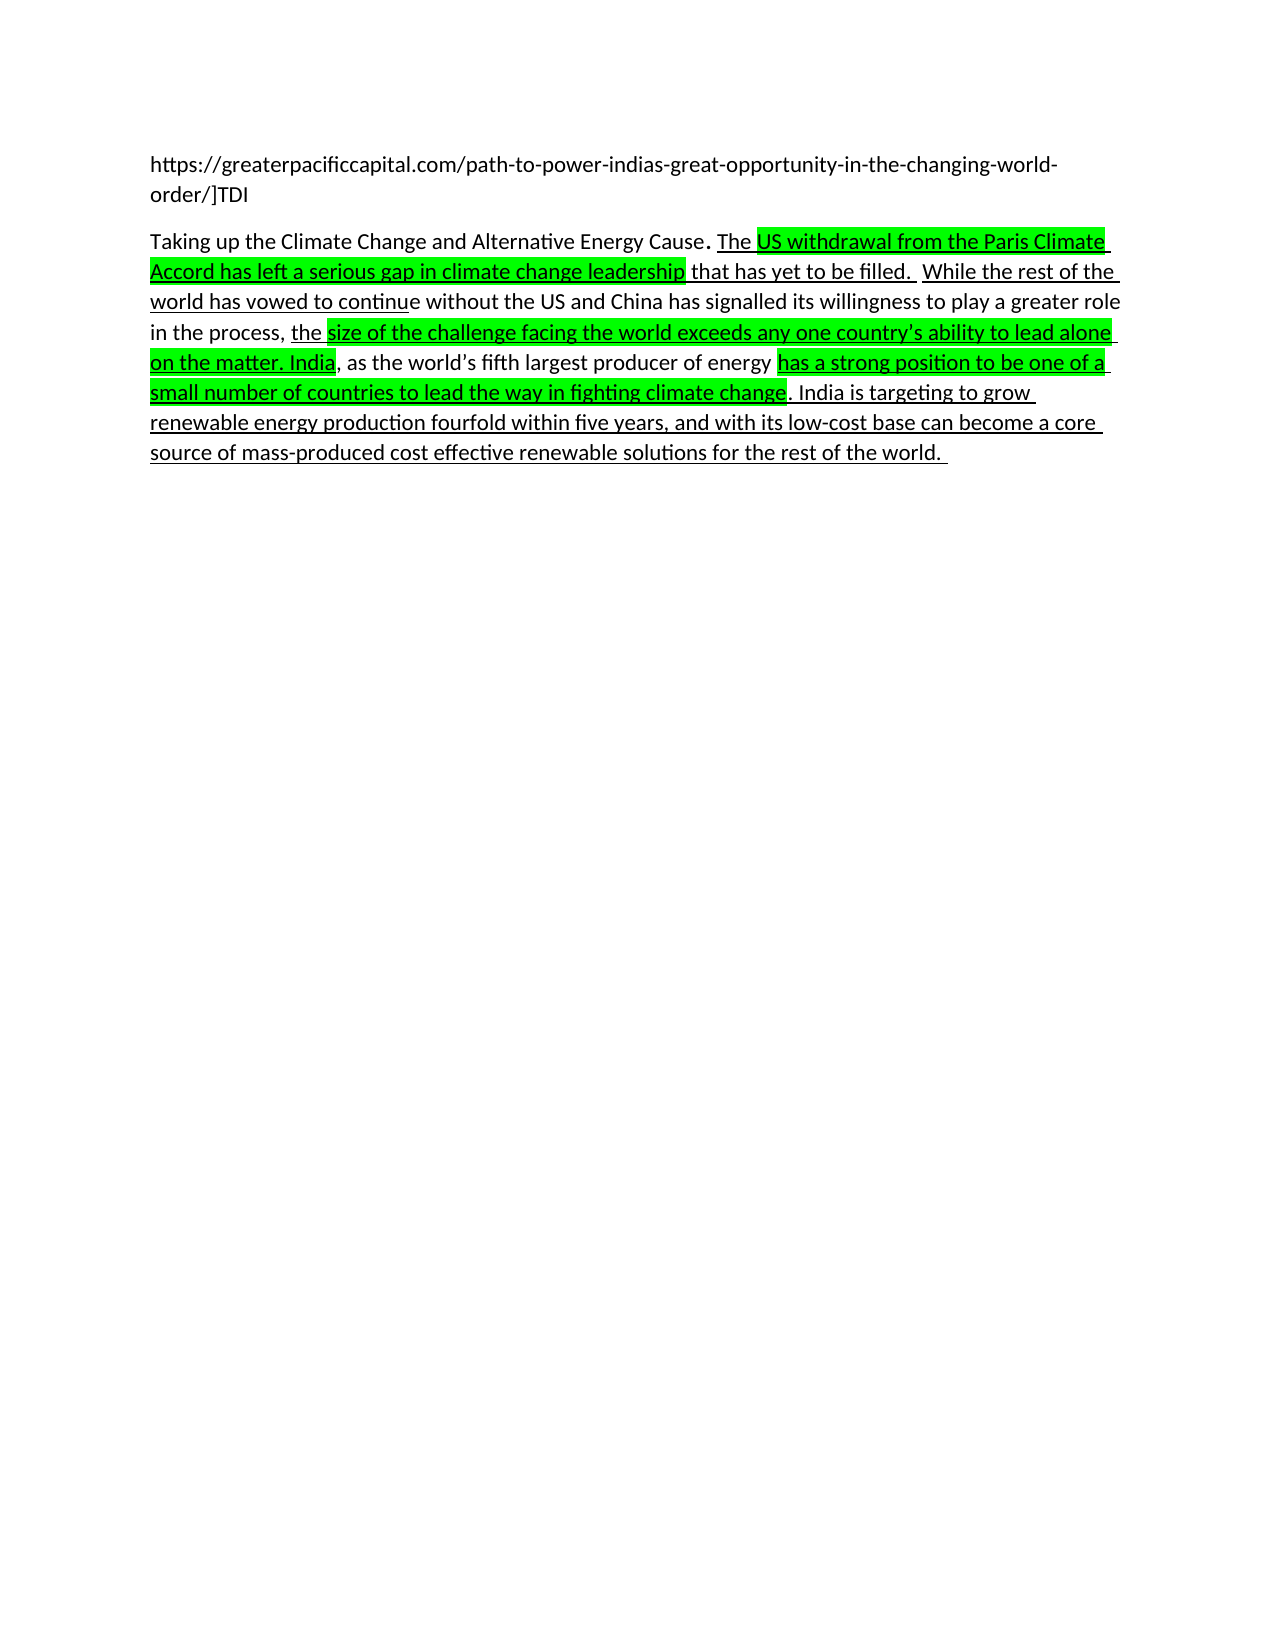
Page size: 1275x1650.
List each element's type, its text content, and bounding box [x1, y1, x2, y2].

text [150, 150, 1125, 208]
text Taking up the Climate Change and Alternative Energy Cause. The US withdrawal from the Paris Climate Accord has left a serious gap in climate change leadership that has yet to be filled. While the rest of the world has vowed to continue without the US and China has signalled its willingness to play a greater role in the process, the size of the challenge facing the world exceeds any one country’s ability to lead alone on the matter. India, as the world’s fifth largest producer of energy has a strong position to be one of a small number of countries to lead the way in fighting climate change. India is targeting to grow renewable energy production fourfold within five years, and with its low-cost base can become a core source of mass-produced cost effective renewable solutions for the rest of the world. [150, 227, 1125, 467]
